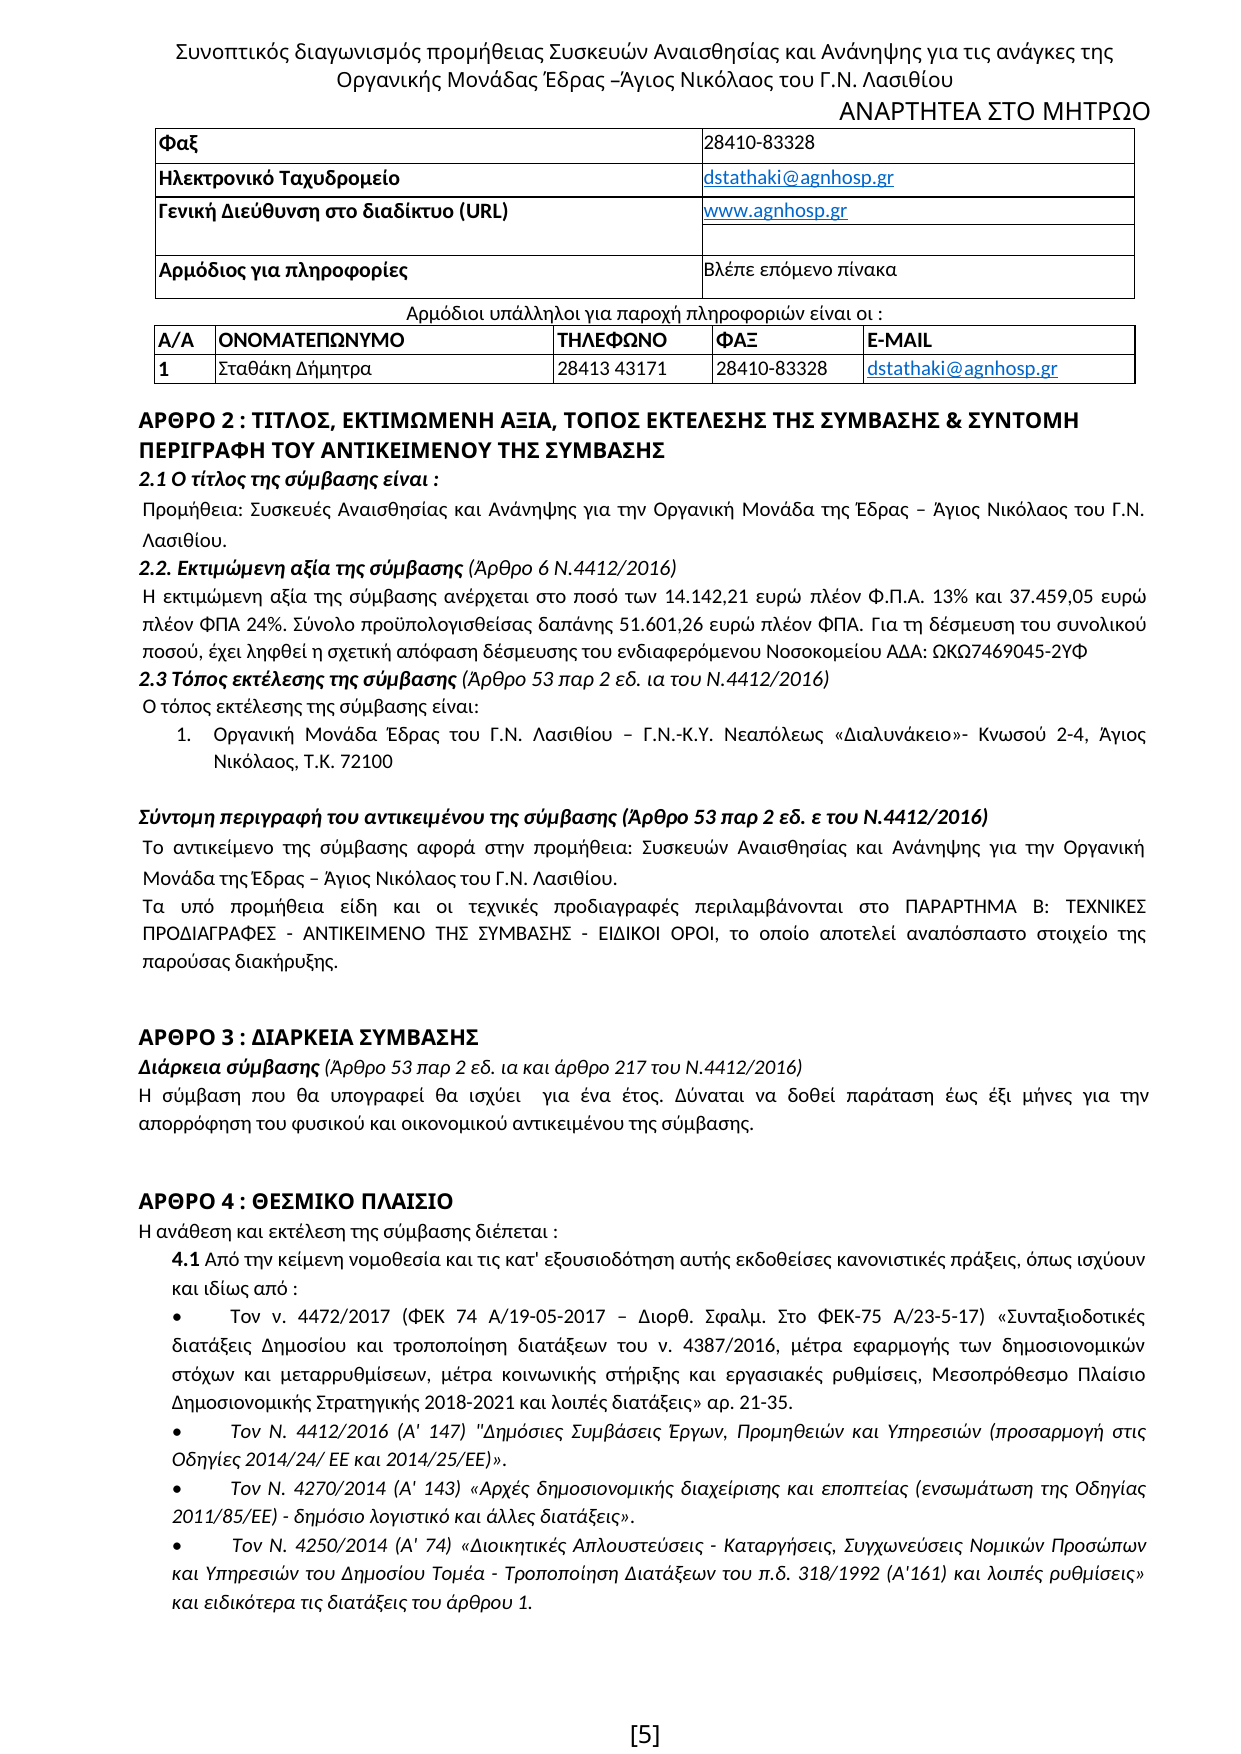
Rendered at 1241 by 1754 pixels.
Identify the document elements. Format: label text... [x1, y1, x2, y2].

table_header E-MAIL [864, 326, 1134, 354]
table_header ΤΗΛΕΦΩΝΟ [554, 326, 712, 354]
table_cell Αρμόδιος για πληροφορίες [156, 256, 702, 297]
list Τον ν. 4472/2017 (ΦΕΚ 74 Α/19-05-2017 – Διορθ. Σφαλμ. Στο ΦΕΚ-75 Α/23-5-17) «Συνταξιοδοτικές διατάξεις Δημοσίου και τροποποίηση διατάξεων του ν. 4387/2016, μέτρα εφαρμογής των δημοσιονομικών στόχων και μεταρρυθμίσεων, μέτρα κοινωνικής στήριξης και εργασιακές ρυθμίσεις, Μεσοπρόθεσμο Πλαίσιο Δημοσιονομικής Στρατηγικής 2018-2021 και λοιπές διατάξεις» αρ. 21-35. [172, 1301, 1147, 1415]
table_header Α/Α [155, 326, 215, 354]
text Σύντομη περιγραφή του αντικειμένου της σύμβασης (Άρθρο 53 παρ 2 εδ. ε του Ν.4412/2016) [138, 802, 1151, 830]
table_cell 28410-83328 [703, 129, 1134, 163]
table_cell dstathaki@agnhosp.gr [703, 164, 1134, 196]
text Τα υπό προμήθεια είδη και οι τεχνικές προδιαγραφές περιλαμβάνονται στο ΠΑΡΑΡΤΗΜΑ Β: ΤΕΧΝΙΚΕΣ ΠΡΟΔΙΑΓΡΑΦΕΣ - ΑΝΤΙΚΕΙΜΕΝΟ ΤΗΣ ΣΥΜΒΑΣΗΣ - ΕΙΔΙΚΟΙ ΟΡΟΙ, το οποίο αποτελεί αναπόσπαστο στοιχείο της παρούσας διακήρυξης. [142, 891, 1147, 973]
list Οργανική Μονάδα Έδρας του Γ.Ν. Λασιθίου – Γ.Ν.-Κ.Υ. Νεαπόλεως «Διαλυνάκειο»- Κνωσού 2-4, Άγιος Νικόλαος, Τ.Κ. 72100 [176, 719, 1147, 774]
subtitle ΑΡΘΡΟ 2 : ΤΙΤΛΟΣ, ΕΚΤΙΜΩΜΕΝΗ ΑΞΙΑ, ΤΟΠΟΣ ΕΚΤΕΛΕΣΗΣ ΤΗΣ ΣΥΜΒΑΣΗΣ & ΣΥΝΤΟΜΗ ΠΕΡΙΓΡΑΦΗ ΤΟΥ ΑΝΤΙΚΕΙΜΕΝΟΥ ΤΗΣ ΣΥΜΒΑΣΗΣ [138, 405, 1151, 464]
table_cell Ηλεκτρονικό Ταχυδρομείο [156, 164, 702, 196]
table_cell [703, 225, 1134, 255]
list Τον Ν. 4412/2016 (Α' 147) "Δημόσιες Συμβάσεις Έργων, Προμηθειών και Υπηρεσιών (προσαρμογή στις Οδηγίες 2014/24/ ΕΕ και 2014/25/ΕΕ)». [172, 1415, 1147, 1472]
table_cell 28413 43171 [554, 355, 712, 383]
text Ο τόπος εκτέλεσης της σύμβασης είναι: [142, 692, 1147, 719]
text Προμήθεια: Συσκευές Αναισθησίας και Ανάνηψης για την Οργανική Μονάδα της Έδρας – Άγιος Νικόλαος του Γ.Ν. Λασιθίου. [142, 492, 1147, 553]
table_cell Γενική Διεύθυνση στο διαδίκτυο (URL) [156, 198, 702, 255]
text 2.3 Τόπος εκτέλεσης της σύμβασης (Άρθρο 53 παρ 2 εδ. ια του Ν.4412/2016) [138, 664, 1151, 692]
text Διάρκεια σύμβασης (Άρθρο 53 παρ 2 εδ. ια και άρθρο 217 του Ν.4412/2016) [138, 1052, 1151, 1080]
text 4.1 Από την κείμενη νομοθεσία και τις κατ' εξουσιοδότηση αυτής εκδοθείσες κανονιστικές πράξεις, όπως ισχύουν και ιδίως από : [172, 1244, 1147, 1301]
subtitle ΑΡΘΡΟ 3 : ΔΙΑΡΚΕΙΑ ΣΥΜΒΑΣΗΣ [138, 1022, 1151, 1052]
table_cell 1 [155, 355, 215, 383]
subtitle ΑΡΘΡΟ 4 : ΘΕΣΜΙΚΟ ΠΛΑΙΣΙΟ [138, 1186, 1151, 1215]
text Αρμόδιοι υπάλληλοι για παροχή πληροφοριών είναι οι : [138, 304, 1151, 325]
table_cell www.agnhosp.gr [703, 198, 1134, 224]
table_cell dstathaki@agnhosp.gr [864, 355, 1134, 383]
list Τον Ν. 4250/2014 (Α' 74) «Διοικητικές Απλουστεύσεις - Καταργήσεις, Συγχωνεύσεις Νομικών Προσώπων και Υπηρεσιών του Δημοσίου Τομέα - Τροποποίηση Διατάξεων του π.δ. 318/1992 (Α'161) και λοιπές ρυθμίσεις» και ειδικότερα τις διατάξεις του άρθρου 1. [172, 1529, 1147, 1615]
table_header ΦΑΞ [713, 326, 863, 354]
table_cell Βλέπε επόμενο πίνακα [703, 256, 1134, 297]
table_cell 28410-83328 [713, 355, 863, 383]
table_header ΟΝΟΜΑΤΕΠΩΝΥΜΟ [216, 326, 553, 354]
text Η ανάθεση και εκτέλεση της σύμβασης διέπεται : [138, 1215, 1151, 1244]
table_cell Φαξ [156, 129, 702, 163]
text Το αντικείμενο της σύμβασης αφορά στην προμήθεια: Συσκευών Αναισθησίας και Ανάνηψης για την Οργανική Μονάδα της Έδρας – Άγιος Νικόλαος του Γ.Ν. Λασιθίου. [142, 830, 1147, 891]
text Η εκτιμώμενη αξία της σύμβασης ανέρχεται στο ποσό των 14.142,21 ευρώ πλέον Φ.Π.Α. 13% και 37.459,05 ευρώ πλέον ΦΠΑ 24%. Σύνολο προϋπολογισθείσας δαπάνης 51.601,26 ευρώ πλέον ΦΠΑ. Για τη δέσμευση του συνολικού ποσού, έχει ληφθεί η σχετική απόφαση δέσμευσης του ενδιαφερόμενου Νοσοκομείου ΑΔΑ: ΩΚΩ7469045-2ΥΦ [142, 581, 1147, 664]
list Τον Ν. 4270/2014 (Α' 143) «Αρχές δημοσιονομικής διαχείρισης και εποπτείας (ενσωμάτωση της Οδηγίας 2011/85/ΕΕ) - δημόσιο λογιστικό και άλλες διατάξεις». [172, 1472, 1147, 1529]
text Η σύμβαση που θα υπογραφεί θα ισχύει για ένα έτος. Δύναται να δοθεί παράταση έως έξι μήνες για την απορρόφηση του φυσικού και οικονομικού αντικειμένου της σύμβασης. [138, 1080, 1151, 1136]
table_cell Σταθάκη Δήμητρα [216, 355, 553, 383]
text 2.2. Εκτιμώμενη αξία της σύμβασης (Άρθρο 6 Ν.4412/2016) [138, 553, 1151, 581]
text 2.1 Ο τίτλος της σύμβασης είναι : [138, 464, 1151, 492]
